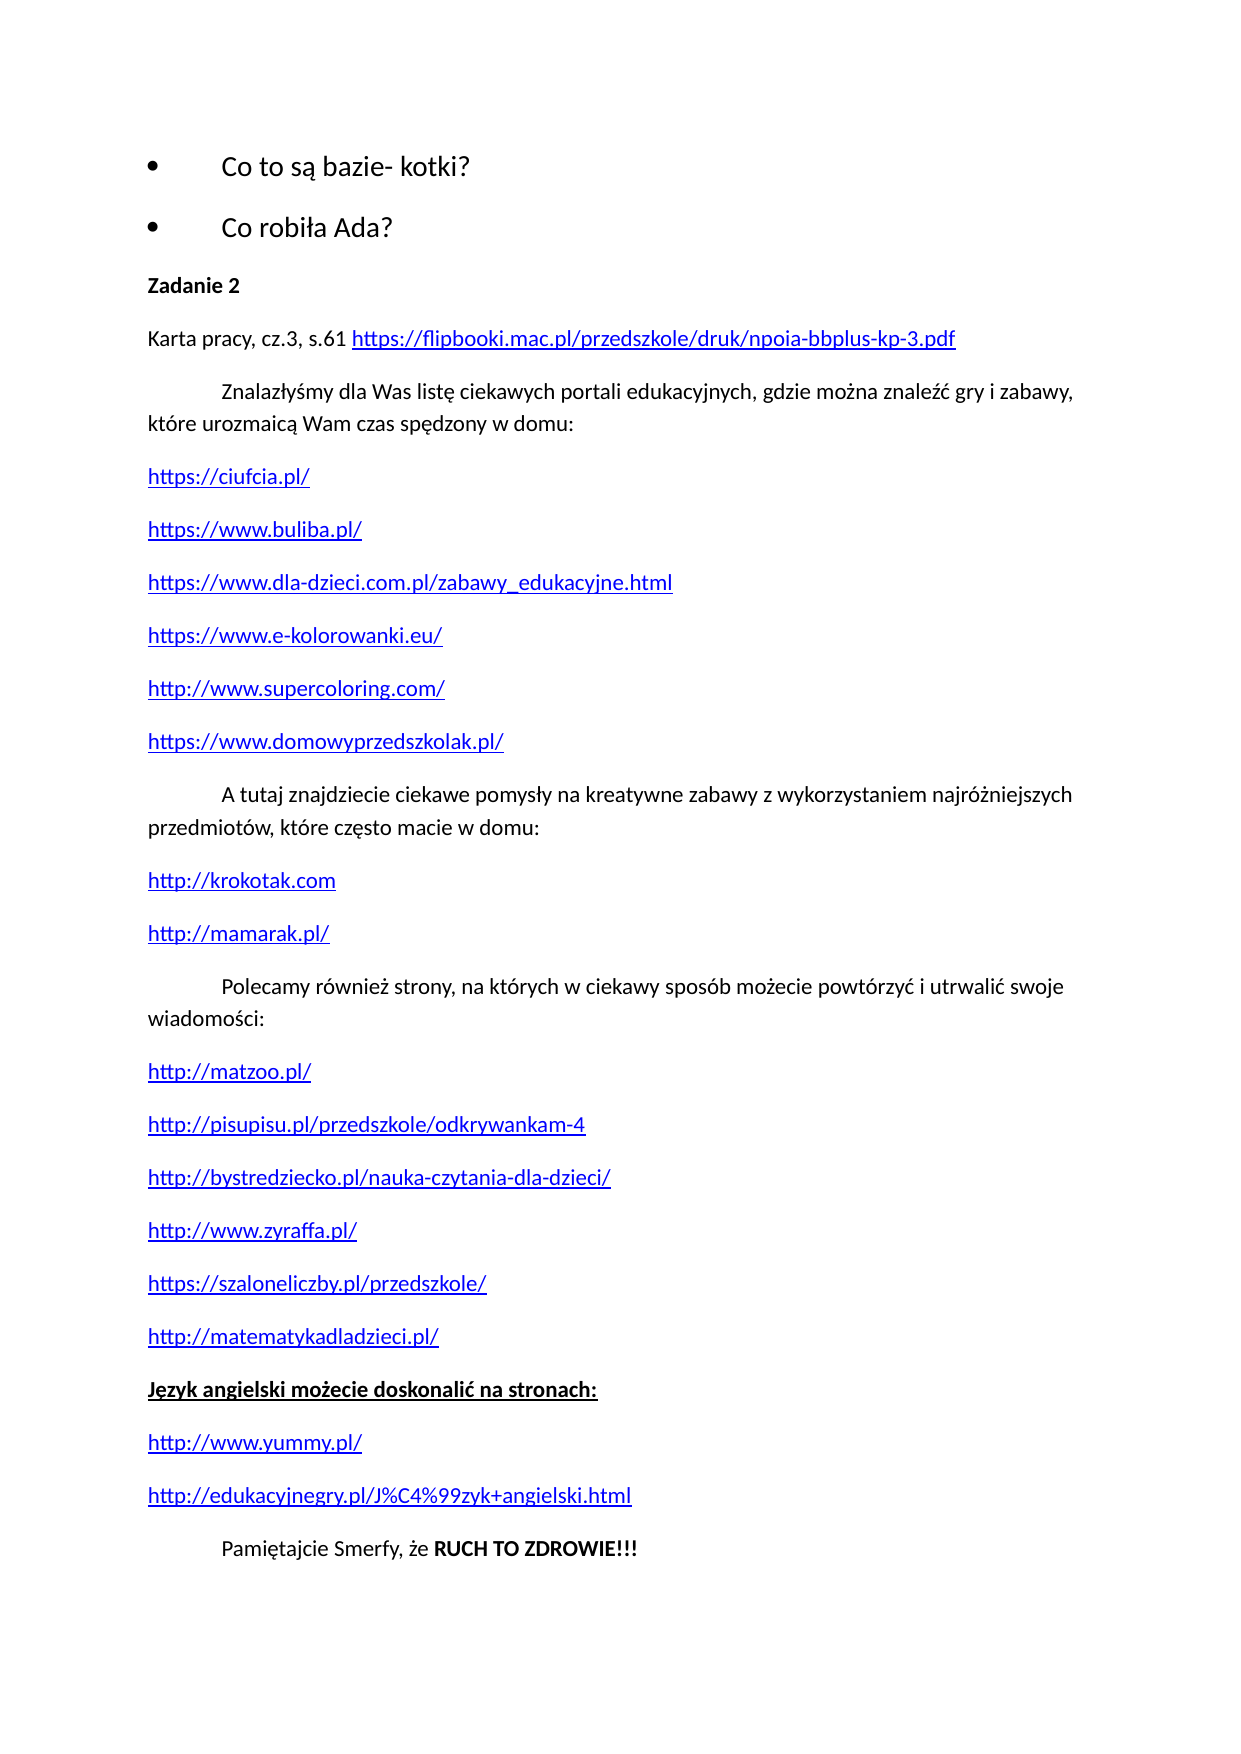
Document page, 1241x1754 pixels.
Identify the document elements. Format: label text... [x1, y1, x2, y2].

text http://edukacyjnegry.pl/J%C4%99zyk+angielski.html [148, 1481, 1093, 1509]
text http://bystredziecko.pl/nauka-czytania-dla-dzieci/ [148, 1163, 1093, 1191]
text Znalazłyśmy dla Was listę ciekawych portali edukacyjnych, gdzie można znaleźć gry i zabawy, które urozmaicą Wam czas spędzony w domu: [148, 377, 1093, 437]
text Pamiętajcie Smerfy, że RUCH TO ZDROWIE!!! [148, 1534, 1093, 1562]
text http://www.zyraffa.pl/ [148, 1216, 1093, 1244]
text http://www.supercoloring.com/ [148, 674, 1093, 702]
text http://matzoo.pl/ [148, 1057, 1093, 1085]
text http://www.yummy.pl/ [148, 1428, 1093, 1456]
text Polecamy również strony, na których w ciekawy sposób możecie powtórzyć i utrwalić swoje wiadomości: [148, 972, 1093, 1032]
text Karta pracy, cz.3, s.61 https://flipbooki.mac.pl/przedszkole/druk/npoia-bbplus-kp-3.pdf [148, 324, 1093, 352]
text https://www.e-kolorowanki.eu/ [148, 621, 1093, 649]
list Co robiła Ada? [148, 209, 1093, 245]
text http://pisupisu.pl/przedszkole/odkrywankam-4 [148, 1110, 1093, 1138]
text https://www.dla-dzieci.com.pl/zabawy_edukacyjne.html [148, 568, 1093, 596]
list Co to są bazie- kotki? [148, 148, 1093, 183]
text http://matematykadladzieci.pl/ [148, 1322, 1093, 1350]
text Język angielski możecie doskonalić na stronach: [148, 1375, 1093, 1403]
text http://krokotak.com [148, 866, 1093, 894]
text Zadanie 2 [148, 271, 1093, 299]
text https://szaloneliczby.pl/przedszkole/ [148, 1269, 1093, 1297]
text https://ciufcia.pl/ [148, 462, 1093, 490]
text https://www.domowyprzedszkolak.pl/ [148, 727, 1093, 756]
text http://mamarak.pl/ [148, 919, 1093, 947]
text https://www.buliba.pl/ [148, 515, 1093, 543]
text A tutaj znajdziecie ciekawe pomysły na kreatywne zabawy z wykorzystaniem najróżniejszych przedmiotów, które często macie w domu: [148, 781, 1093, 841]
